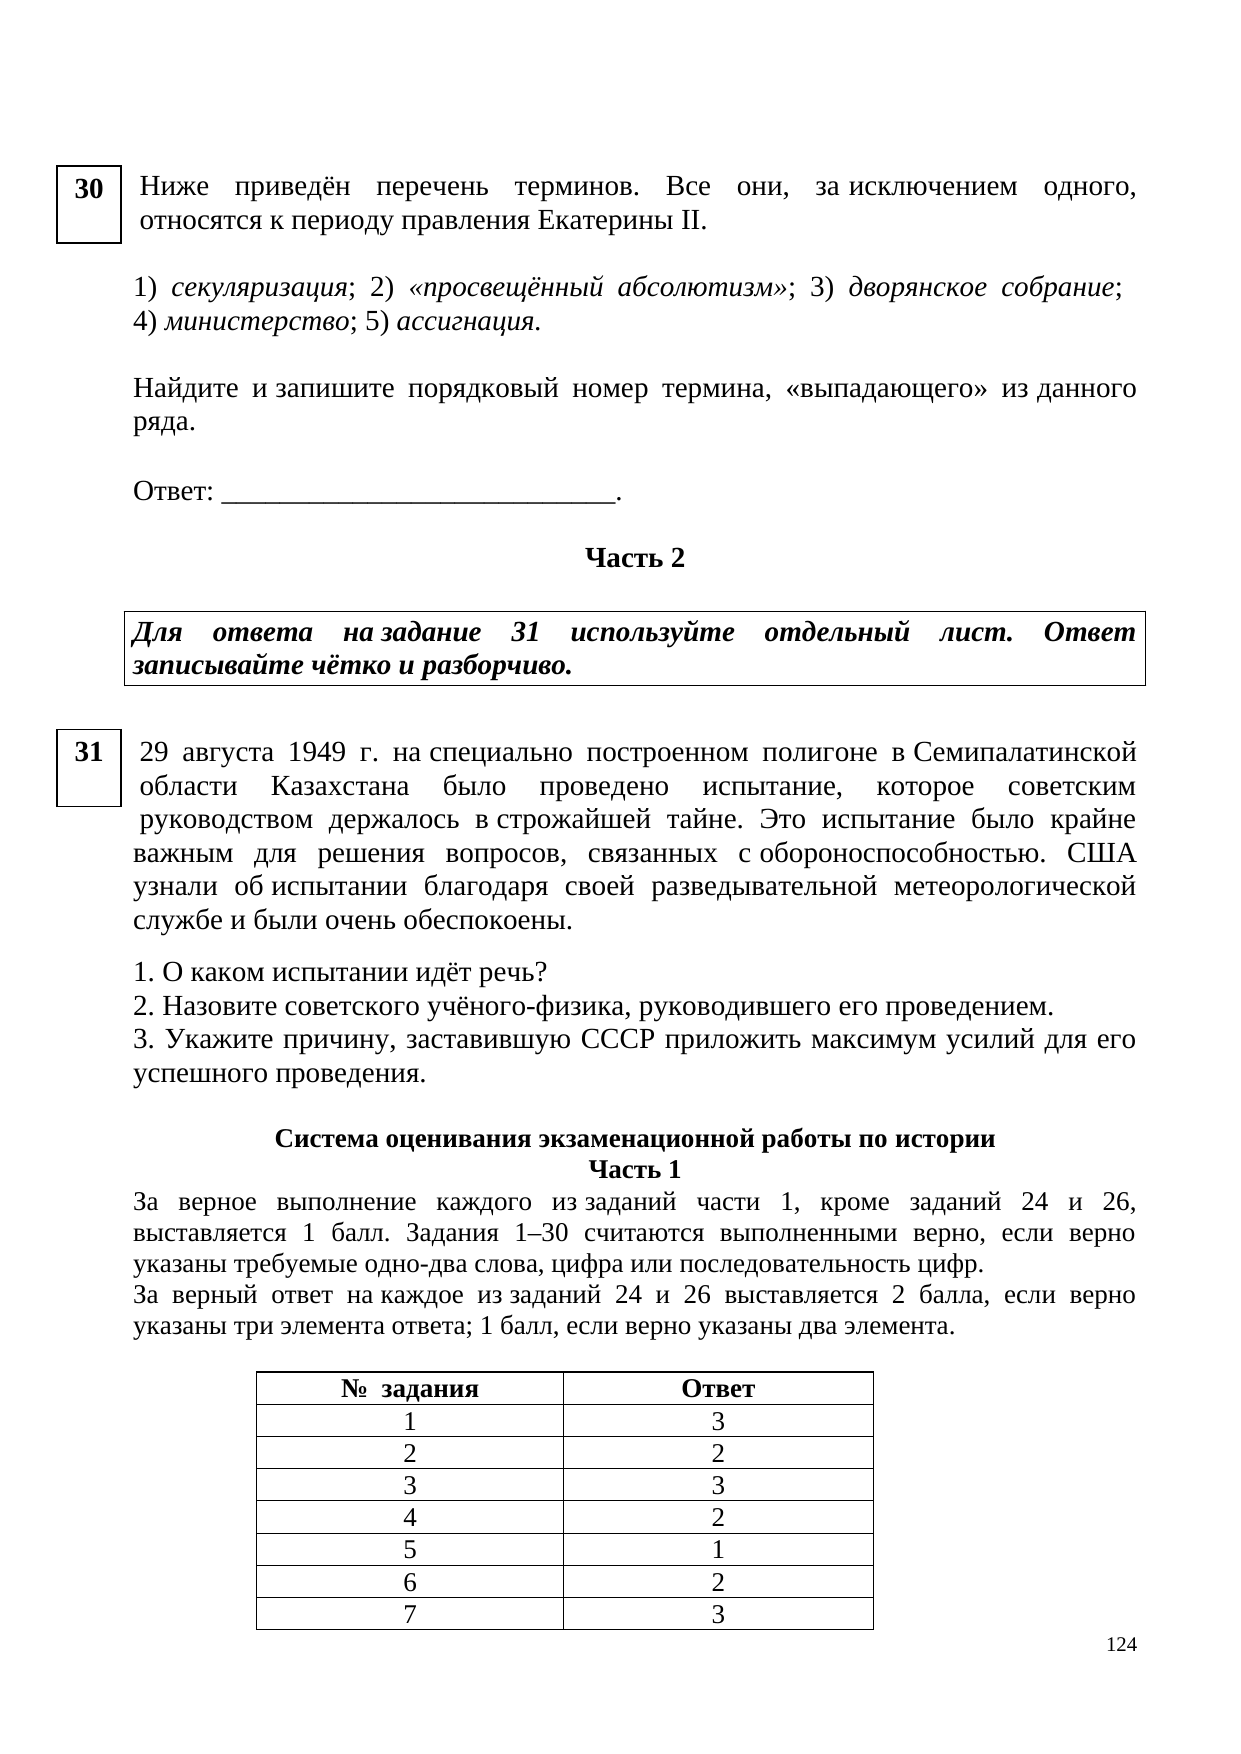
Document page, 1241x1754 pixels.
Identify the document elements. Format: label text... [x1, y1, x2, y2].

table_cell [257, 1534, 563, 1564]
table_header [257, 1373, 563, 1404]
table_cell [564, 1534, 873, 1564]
text 3. Укажите причину, заставившую СССР приложить максимум усилий для его успешного проведения. [133, 1022, 1137, 1089]
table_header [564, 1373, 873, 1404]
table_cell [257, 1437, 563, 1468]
text Система оценивания экзаменационной работы по истории [133, 1122, 1137, 1153]
text 30 [58, 169, 120, 240]
text Найдите и запишите порядковый номер термина, «выпадающего» из данного ряда. [133, 370, 1137, 437]
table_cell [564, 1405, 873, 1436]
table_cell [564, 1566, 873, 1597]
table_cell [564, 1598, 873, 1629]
text Ниже приведён перечень терминов. Все они, за исключением одного, относятся к периоду правления Екатерины II. [133, 168, 1137, 236]
text 2. Назовите советского учёного-физика, руководившего его проведением. [133, 988, 1137, 1022]
text 29 августа 1949 г. на специально построенном полигоне в Семипалатинской области Казахстана было проведено испытание, которое советским руководством держалось в строжайшей тайне. Это испытание было крайне важным для решения вопросов, связанных с обороноспособностью. США узнали об испытании благодаря своей разведывательной метеорологической службе и были очень обеспокоены. [133, 734, 1137, 935]
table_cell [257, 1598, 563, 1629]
text За верное выполнение каждого из заданий части 1, кроме заданий 24 и 26, выставляется 1 балл. Задания 1–30 считаются выполненными верно, если верно указаны требуемые одно-два слова, цифра или последовательность цифр. [133, 1184, 1137, 1278]
text 1) секуляризация; 2) «просвещённый абсолютизм»; 3) дворянское собрание; 4) министерство; 5) ассигнация. [133, 269, 1137, 336]
text Часть 1 [133, 1153, 1137, 1184]
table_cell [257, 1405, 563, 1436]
text Часть 2 [133, 540, 1137, 573]
text За верный ответ на каждое из заданий 24 и 26 выставляется 2 балла, если верно указаны три элемента ответа; 1 балл, если верно указаны два элемента. [133, 1278, 1137, 1340]
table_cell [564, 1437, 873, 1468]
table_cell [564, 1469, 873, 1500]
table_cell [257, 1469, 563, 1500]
text 1. О каком испытании идёт речь? [133, 954, 1137, 988]
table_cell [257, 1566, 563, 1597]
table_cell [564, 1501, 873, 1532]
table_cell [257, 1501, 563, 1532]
text Для ответа на задание 31 используйте отдельный лист. Ответ записывайте чётко и разборчиво. [125, 612, 1145, 681]
text Ответ: ___________________________. [133, 473, 1137, 506]
text 31 [58, 732, 120, 804]
